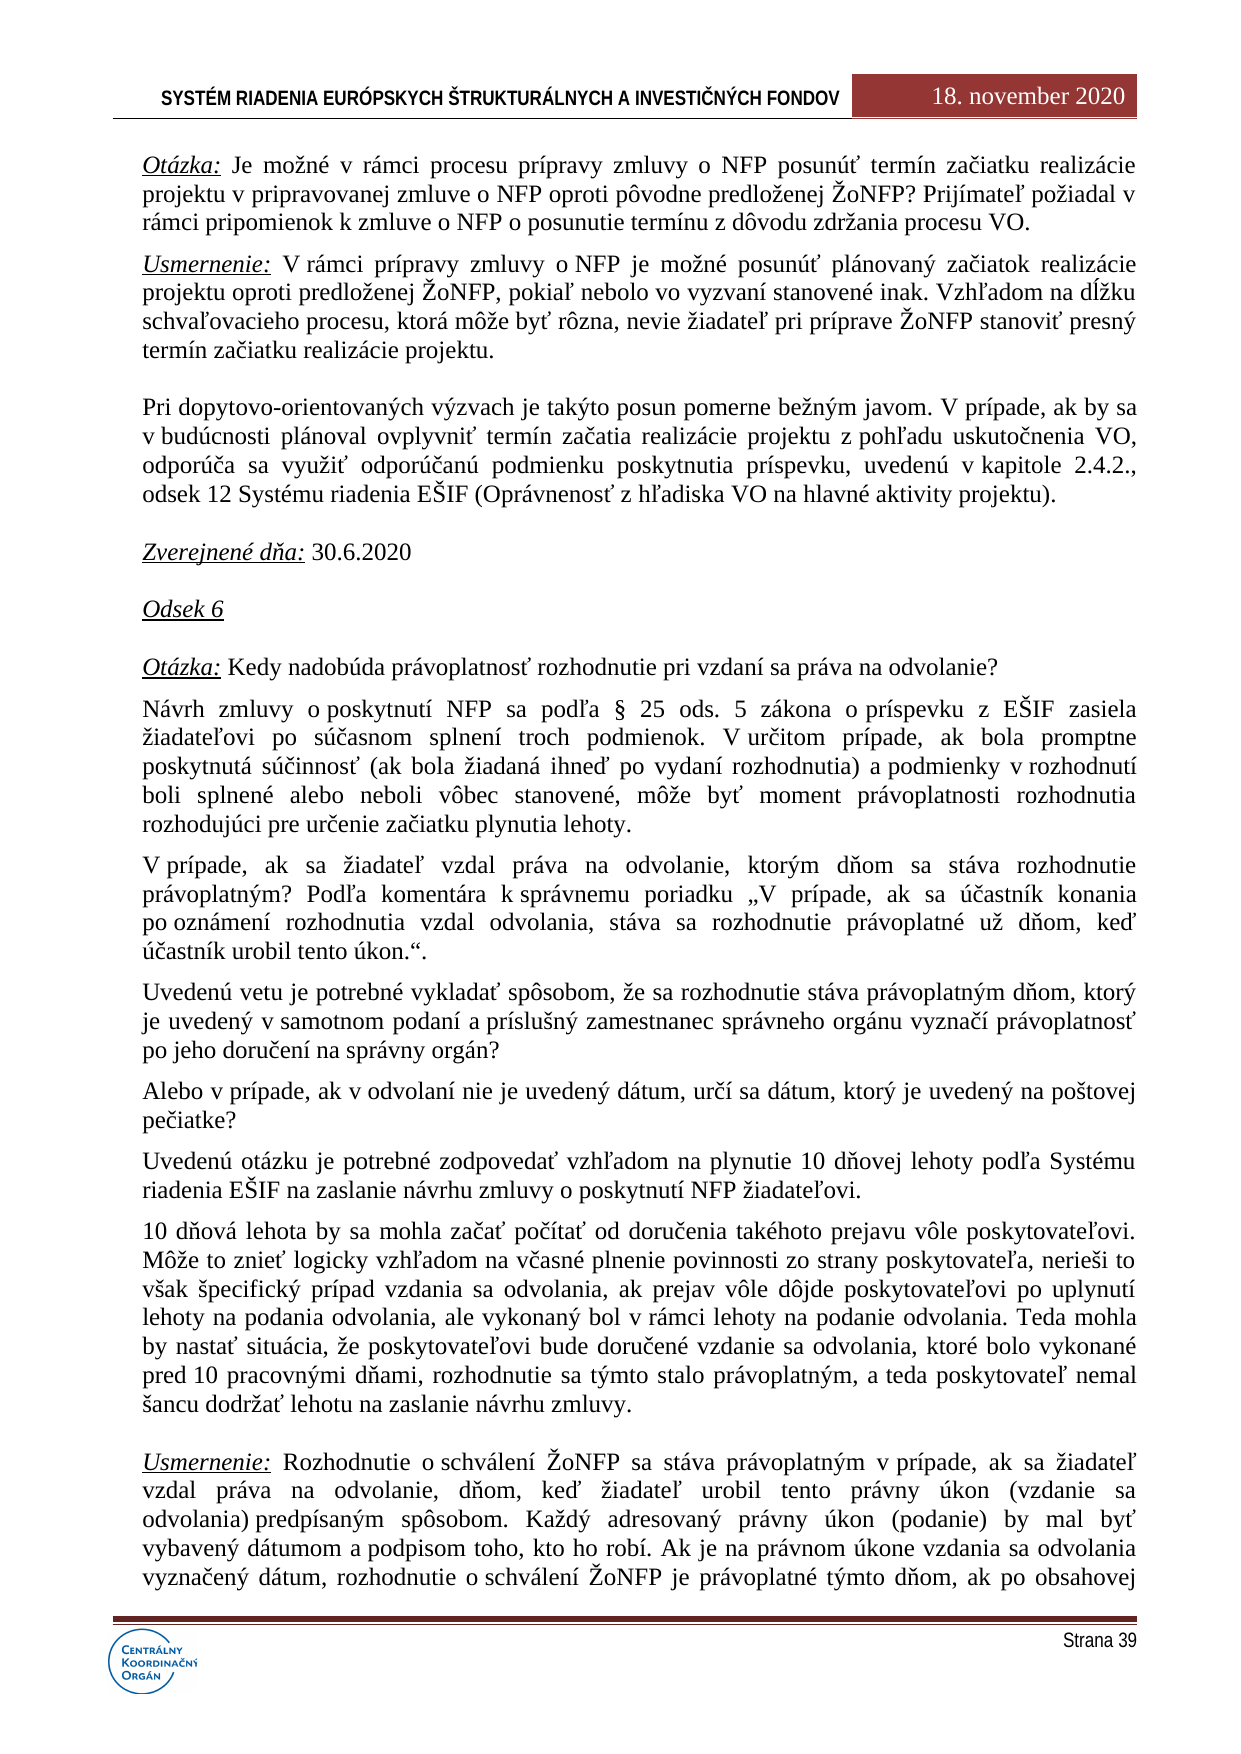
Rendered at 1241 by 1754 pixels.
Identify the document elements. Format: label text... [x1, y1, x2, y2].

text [142, 1447, 1137, 1590]
text Uvedenú otázku je potrebné zodpovedať vzhľadom na plynutie 10 dňovej lehoty podľa Systému riadenia EŠIF na zaslanie návrhu zmluvy o poskytnutí NFP žiadateľovi. [142, 1146, 1137, 1204]
picture [106, 1627, 198, 1693]
text Alebo v prípade, ak v odvolaní nie je uvedený dátum, určí sa dátum, ktorý je uvedený na poštovej pečiatke? [142, 1076, 1137, 1134]
text V prípade, ak sa žiadateľ vzdal práva na odvolanie, ktorým dňom sa stáva rozhodnutie právoplatným? Podľa komentára k správnemu poriadku „V prípade, ak sa účastník konania po oznámení rozhodnutia vzdal odvolania, stáva sa rozhodnutie právoplatné už dňom, keď účastník urobil tento úkon.“. [142, 850, 1137, 965]
text Otázka: Je možné v rámci procesu prípravy zmluvy o NFP posunúť termín začiatku realizácie projektu v pripravovanej zmluve o NFP oproti pôvodne predloženej ŽoNFP? Prijímateľ požiadal v rámci pripomienok k zmluve o NFP o posunutie termínu z dôvodu zdržania procesu VO. [142, 150, 1137, 236]
text Odsek 6 [142, 594, 1137, 623]
text Zverejnené dňa: 30.6.2020 [142, 537, 1137, 565]
text 10 dňová lehota by sa mohla začať počítať od doručenia takéhoto prejavu vôle poskytovateľovi. Môže to znieť logicky vzhľadom na včasné plnenie povinnosti zo strany poskytovateľa, nerieši to však špecifický prípad vzdania sa odvolania, ak prejav vôle dôjde poskytovateľovi po uplynutí lehoty na podania odvolania, ale vykonaný bol v rámci lehoty na podanie odvolania. Teda mohla by nastať situácia, že poskytovateľovi bude doručené vzdanie sa odvolania, ktoré bolo vykonané pred 10 pracovnými dňami, rozhodnutie sa týmto stalo právoplatným, a teda poskytovateľ nemal šancu dodržať lehotu na zaslanie návrhu zmluvy. [142, 1216, 1137, 1417]
text Otázka: Kedy nadobúda právoplatnosť rozhodnutie pri vzdaní sa práva na odvolanie? [142, 652, 1137, 681]
text Návrh zmluvy o poskytnutí NFP sa podľa § 25 ods. 5 zákona o príspevku z EŠIF zasiela žiadateľovi po súčasnom splnení troch podmienok. V určitom prípade, ak bola promptne poskytnutá súčinnosť (ak bola žiadaná ihneď po vydaní rozhodnutia) a podmienky v rozhodnutí boli splnené alebo neboli vôbec stanovené, môže byť moment právoplatnosti rozhodnutia rozhodujúci pre určenie začiatku plynutia lehoty. [142, 694, 1137, 837]
text Uvedenú vetu je potrebné vykladať spôsobom, že sa rozhodnutie stáva právoplatným dňom, ktorý je uvedený v samotnom podaní a príslušný zamestnanec správneho orgánu vyznačí právoplatnosť po jeho doručení na správny orgán? [142, 977, 1137, 1064]
text Usmernenie: V rámci prípravy zmluvy o NFP je možné posunúť plánovaný začiatok realizácie projektu oproti predloženej ŽoNFP, pokiaľ nebolo vo vyzvaní stanovené inak. Vzhľadom na dĺžku schvaľovacieho procesu, ktorá môže byť rôzna, nevie žiadateľ pri príprave ŽoNFP stanoviť presný termín začiatku realizácie projektu. [142, 249, 1137, 364]
text Pri dopytovo-orientovaných výzvach je takýto posun pomerne bežným javom. V prípade, ak by sa v budúcnosti plánoval ovplyvniť termín začatia realizácie projektu z pohľadu uskutočnenia VO, odporúča sa využiť odporúčanú podmienku poskytnutia príspevku, uvedenú v kapitole 2.4.2., odsek 12 Systému riadenia EŠIF (Oprávnenosť z hľadiska VO na hlavné aktivity projektu). [142, 392, 1137, 507]
